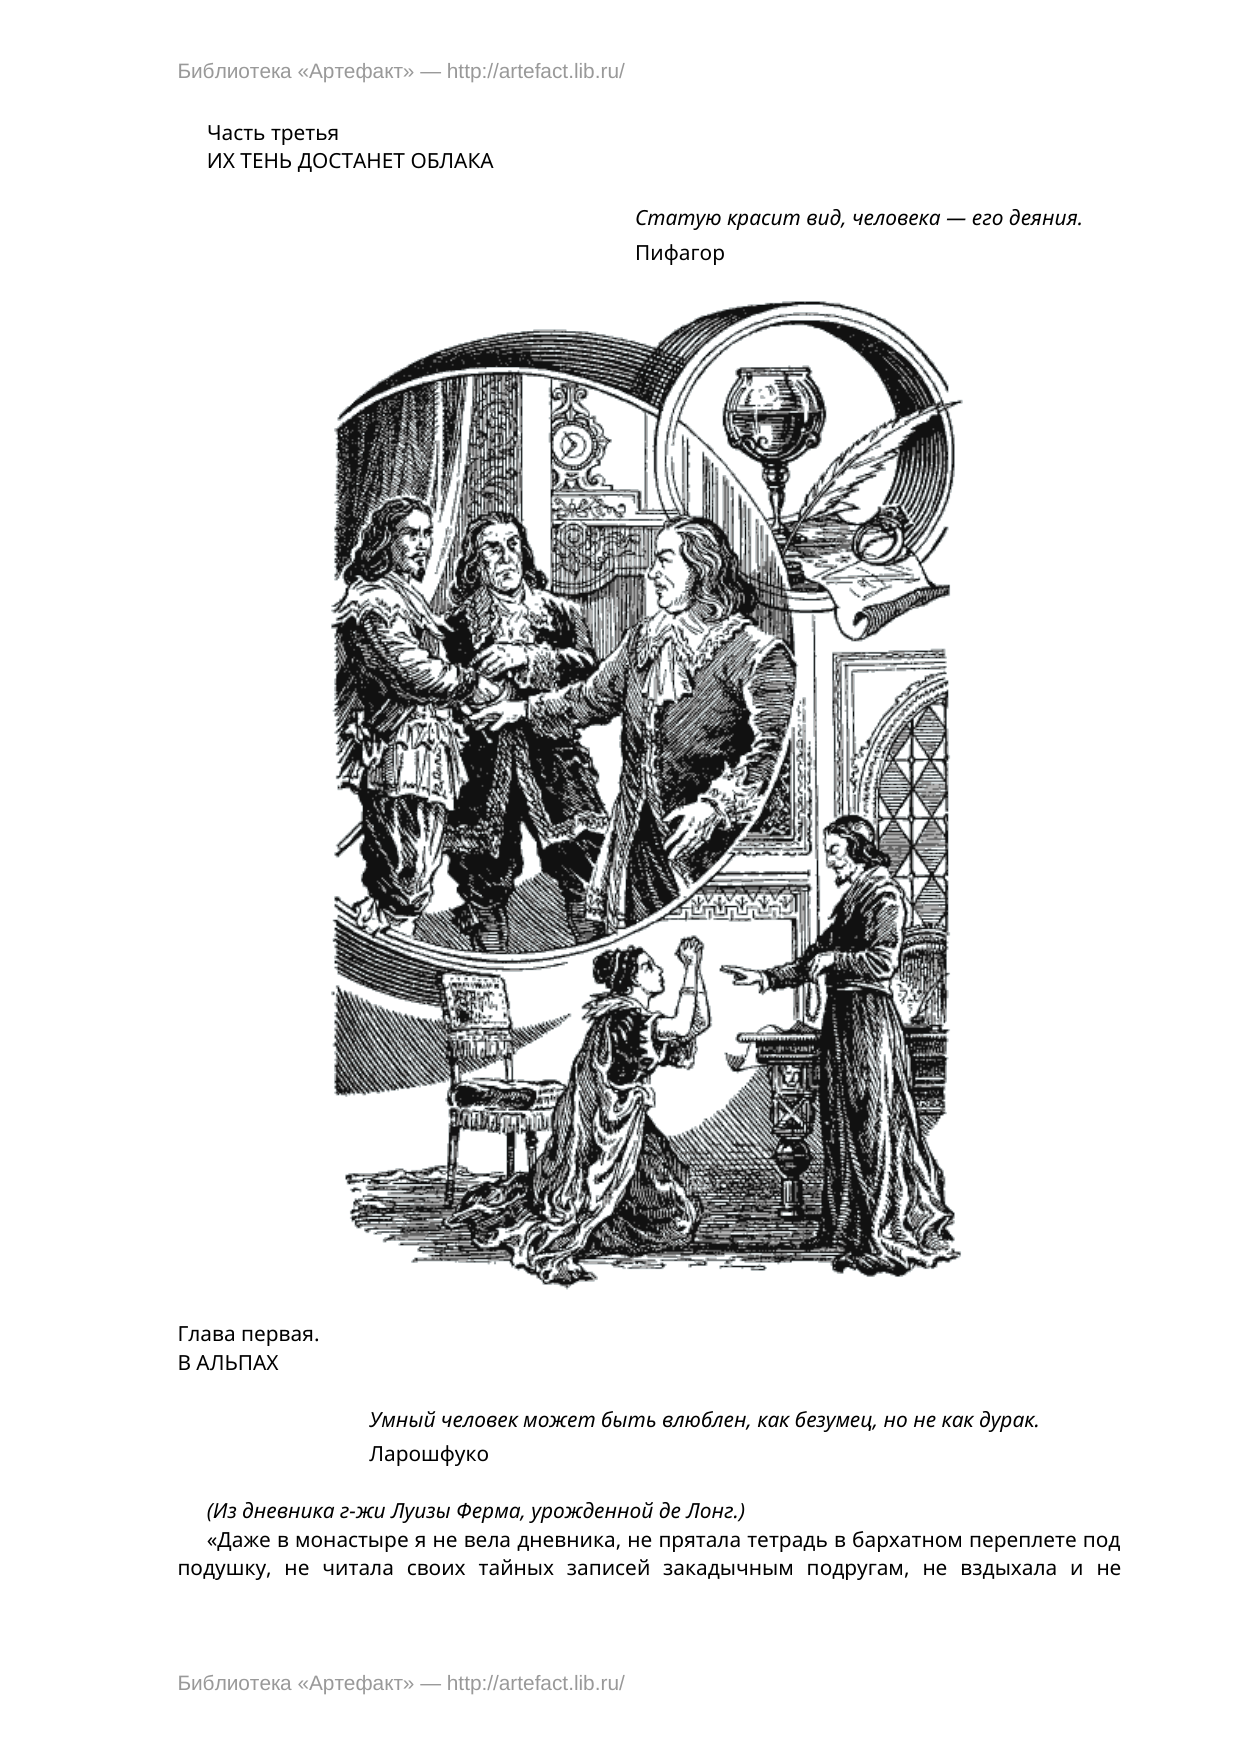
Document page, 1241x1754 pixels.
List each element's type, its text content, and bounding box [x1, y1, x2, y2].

subtitle Глава первая. [177, 1319, 1122, 1348]
text Пифагор [635, 238, 1122, 267]
subtitle ИХ ТЕНЬ ДОСТАНЕТ ОБЛАКА [177, 147, 1122, 175]
subtitle Часть третья [177, 118, 1122, 147]
text Ларошфуко [369, 1439, 1122, 1468]
text Статую красит вид, человека — его деяния. [635, 203, 1122, 232]
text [177, 1525, 1122, 1582]
subtitle В АЛЬПАХ [177, 1348, 1122, 1376]
text (Из дневника г-жи Луизы Ферма, урожденной де Лонг.) [177, 1496, 1122, 1525]
text Умный человек может быть влюблен, как безумец, но не как дурак. [369, 1405, 1122, 1433]
picture [327, 294, 972, 1291]
